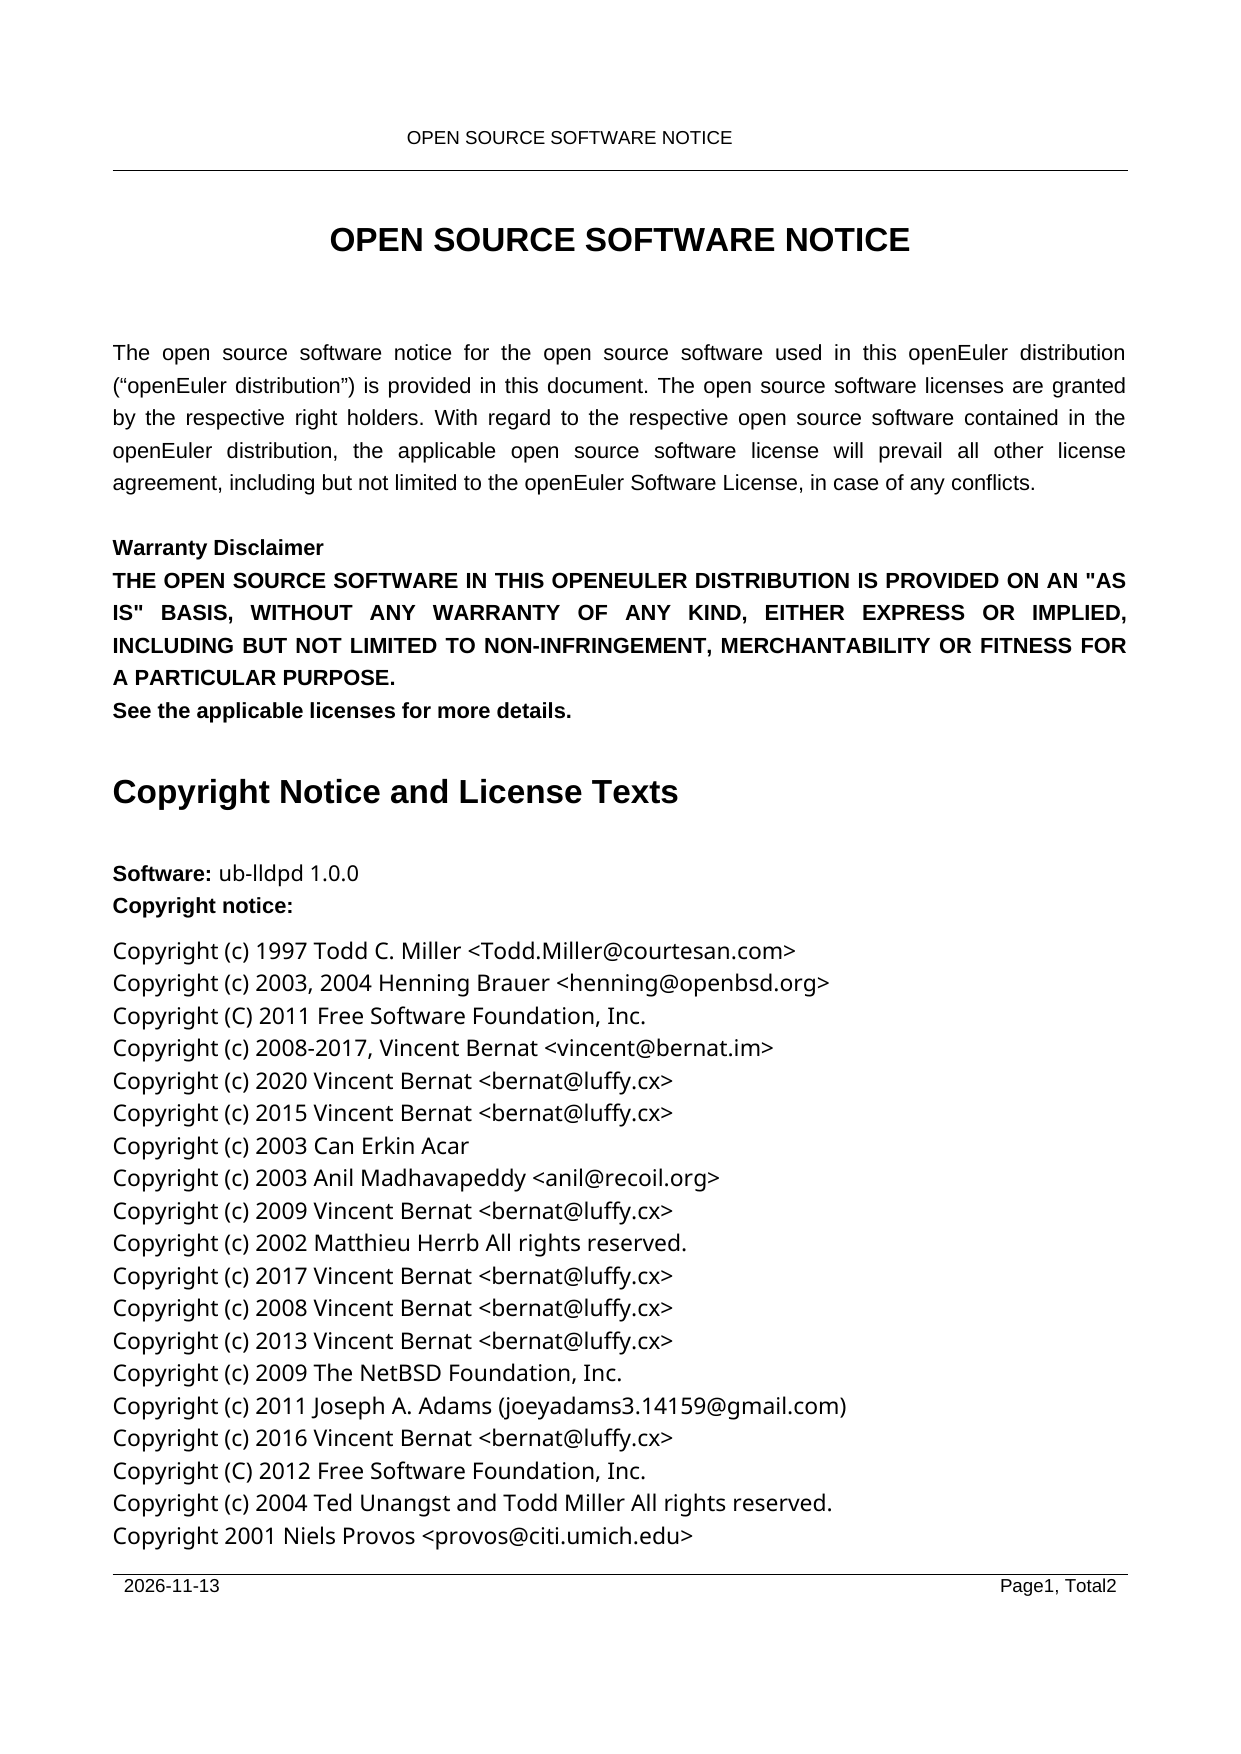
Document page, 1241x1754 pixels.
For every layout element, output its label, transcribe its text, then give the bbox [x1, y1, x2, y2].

text The open source software notice for the open source software used in this openEuler distribution (“openEuler distribution”) is provided in this document. The open source software licenses are granted by the respective right holders. With regard to the respective open source software contained in the openEuler distribution, the applicable open source software license will prevail all other license agreement, including but not limited to the openEuler Software License, in case of any conflicts. [112, 336, 1128, 499]
text Warranty Disclaimer [112, 531, 1128, 564]
text OPEN SOURCE SOFTWARE NOTICE [112, 206, 1128, 271]
text Copyright Notice and License Texts [112, 759, 1128, 824]
title Software: ub-lldpd 1.0.0 [112, 856, 1128, 889]
text THE OPEN SOURCE SOFTWARE IN THIS OPENEULER DISTRIBUTION IS PROVIDED ON AN "AS IS" BASIS, WITHOUT ANY WARRANTY OF ANY KIND, EITHER EXPRESS OR IMPLIED, INCLUDING BUT NOT LIMITED TO NON-INFRINGEMENT, MERCHANTABILITY OR FITNESS FOR A PARTICULAR PURPOSE. See the applicable licenses for more details. [112, 564, 1128, 726]
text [112, 934, 1128, 1551]
text Copyright notice: [112, 889, 1128, 921]
